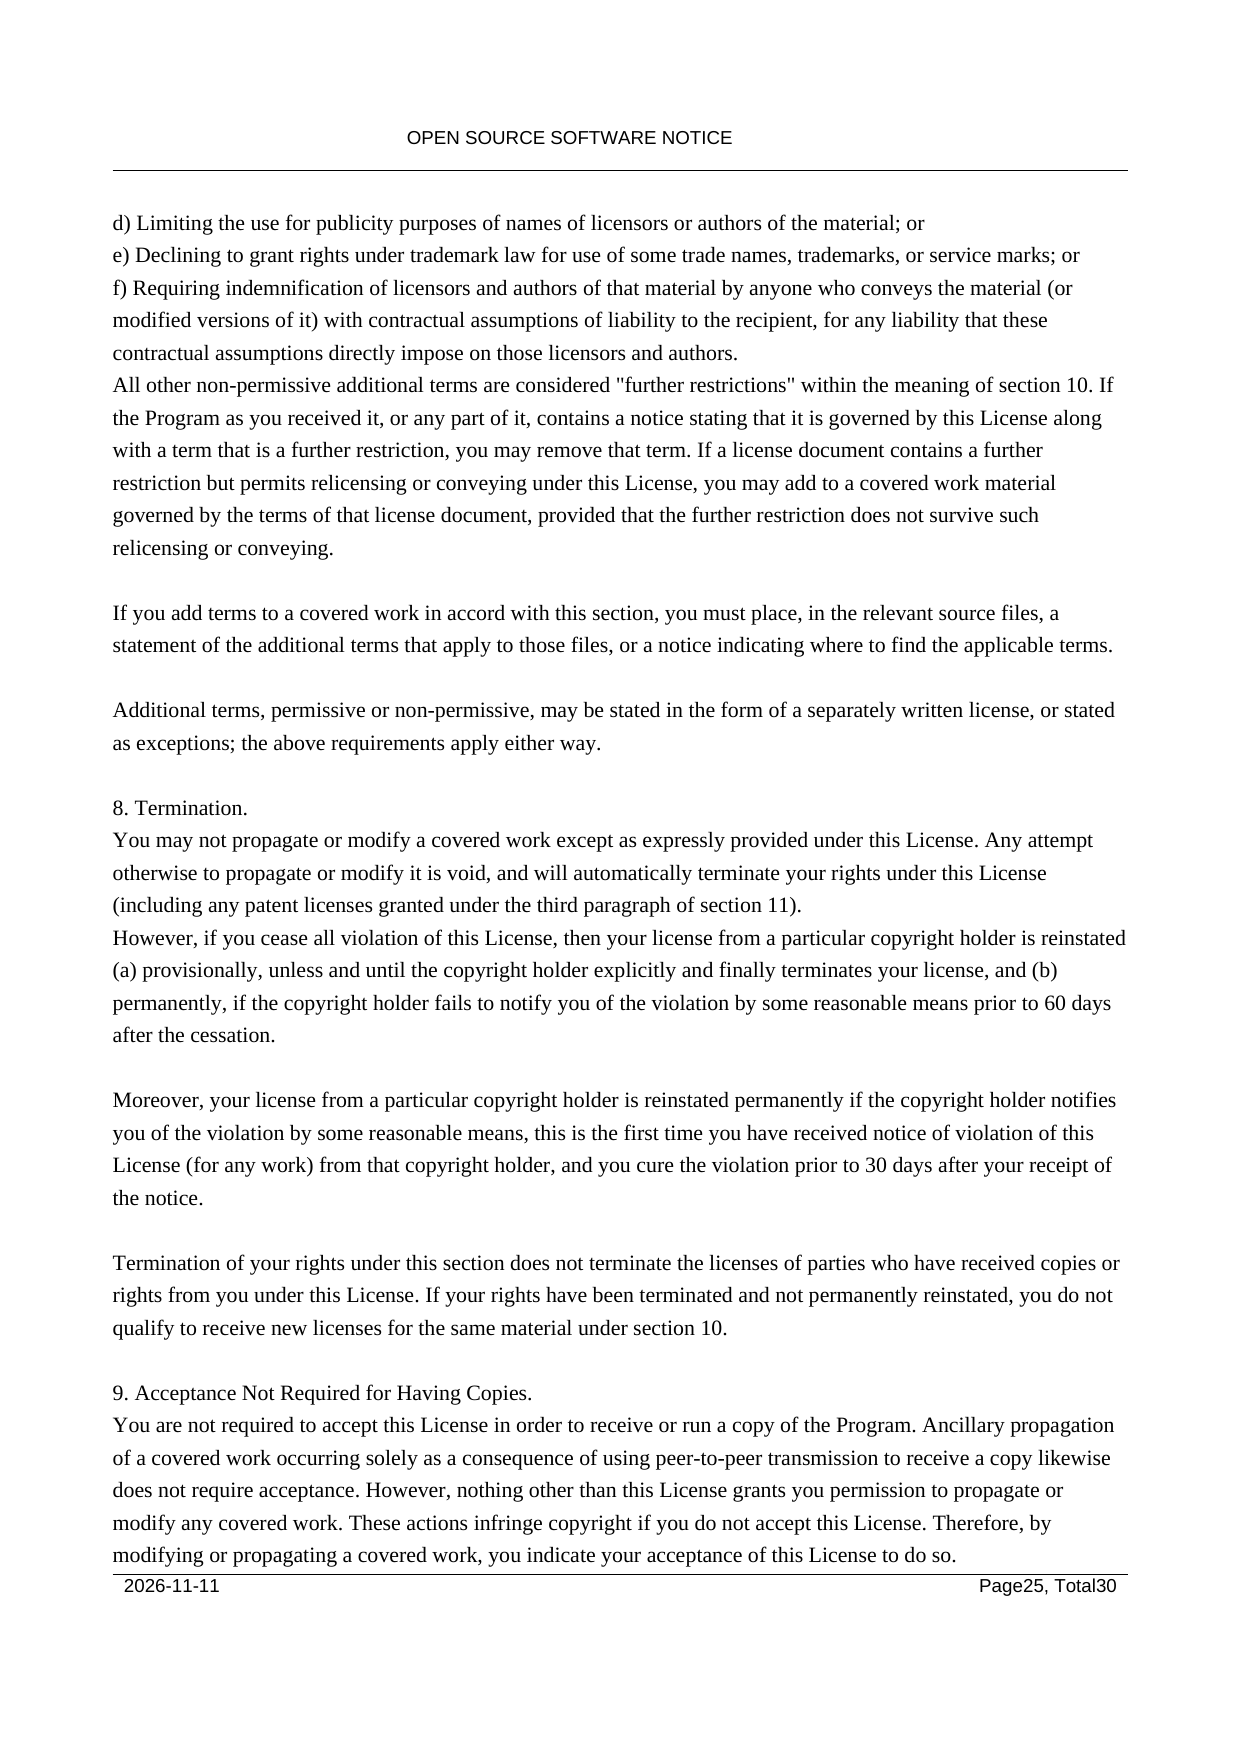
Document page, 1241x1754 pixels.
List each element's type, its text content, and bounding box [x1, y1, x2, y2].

text All other non-permissive additional terms are considered "further restrictions" within the meaning of section 10. If the Program as you received it, or any part of it, contains a notice stating that it is governed by this License along with a term that is a further restriction, you may remove that term. If a license document contains a further restriction but permits relicensing or conveying under this License, you may add to a covered work material governed by the terms of that license document, provided that the further restriction does not survive such relicensing or conveying. [112, 369, 1128, 564]
text Termination of your rights under this section does not terminate the licenses of parties who have received copies or rights from you under this License. If your rights have been terminated and not permanently reinstated, you do not qualify to receive new licenses for the same material under section 10. [112, 1246, 1128, 1344]
text f) Requiring indemnification of licensors and authors of that material by anyone who conveys the material (or modified versions of it) with contractual assumptions of liability to the recipient, for any liability that these contractual assumptions directly impose on those licensors and authors. [112, 271, 1128, 369]
text 9. Acceptance Not Required for Having Copies. [112, 1376, 1128, 1409]
text d) Limiting the use for publicity purposes of names of licensors or authors of the material; or [112, 206, 1128, 239]
text However, if you cease all violation of this License, then your license from a particular copyright holder is reinstated (a) provisionally, unless and until the copyright holder explicitly and finally terminates your license, and (b) permanently, if the copyright holder fails to notify you of the violation by some reasonable means prior to 60 days after the cessation. [112, 921, 1128, 1051]
text If you add terms to a covered work in accord with this section, you must place, in the relevant source files, a statement of the additional terms that apply to those files, or a notice indicating where to find the applicable terms. [112, 596, 1128, 661]
text You may not propagate or modify a covered work except as expressly provided under this License. Any attempt otherwise to propagate or modify it is void, and will automatically terminate your rights under this License (including any patent licenses granted under the third paragraph of section 11). [112, 824, 1128, 921]
text Additional terms, permissive or non-permissive, may be stated in the form of a separately written license, or stated as exceptions; the above requirements apply either way. [112, 694, 1128, 759]
text 8. Termination. [112, 791, 1128, 824]
text You are not required to accept this License in order to receive or run a copy of the Program. Ancillary propagation of a covered work occurring solely as a consequence of using peer-to-peer transmission to receive a copy likewise does not require acceptance. However, nothing other than this License grants you permission to propagate or modify any covered work. These actions infringe copyright if you do not accept this License. Therefore, by modifying or propagating a covered work, you indicate your acceptance of this License to do so. [112, 1409, 1128, 1571]
text e) Declining to grant rights under trademark law for use of some trade names, trademarks, or service marks; or [112, 239, 1128, 271]
text Moreover, your license from a particular copyright holder is reinstated permanently if the copyright holder notifies you of the violation by some reasonable means, this is the first time you have received notice of violation of this License (for any work) from that copyright holder, and you cure the violation prior to 30 days after your receipt of the notice. [112, 1084, 1128, 1214]
